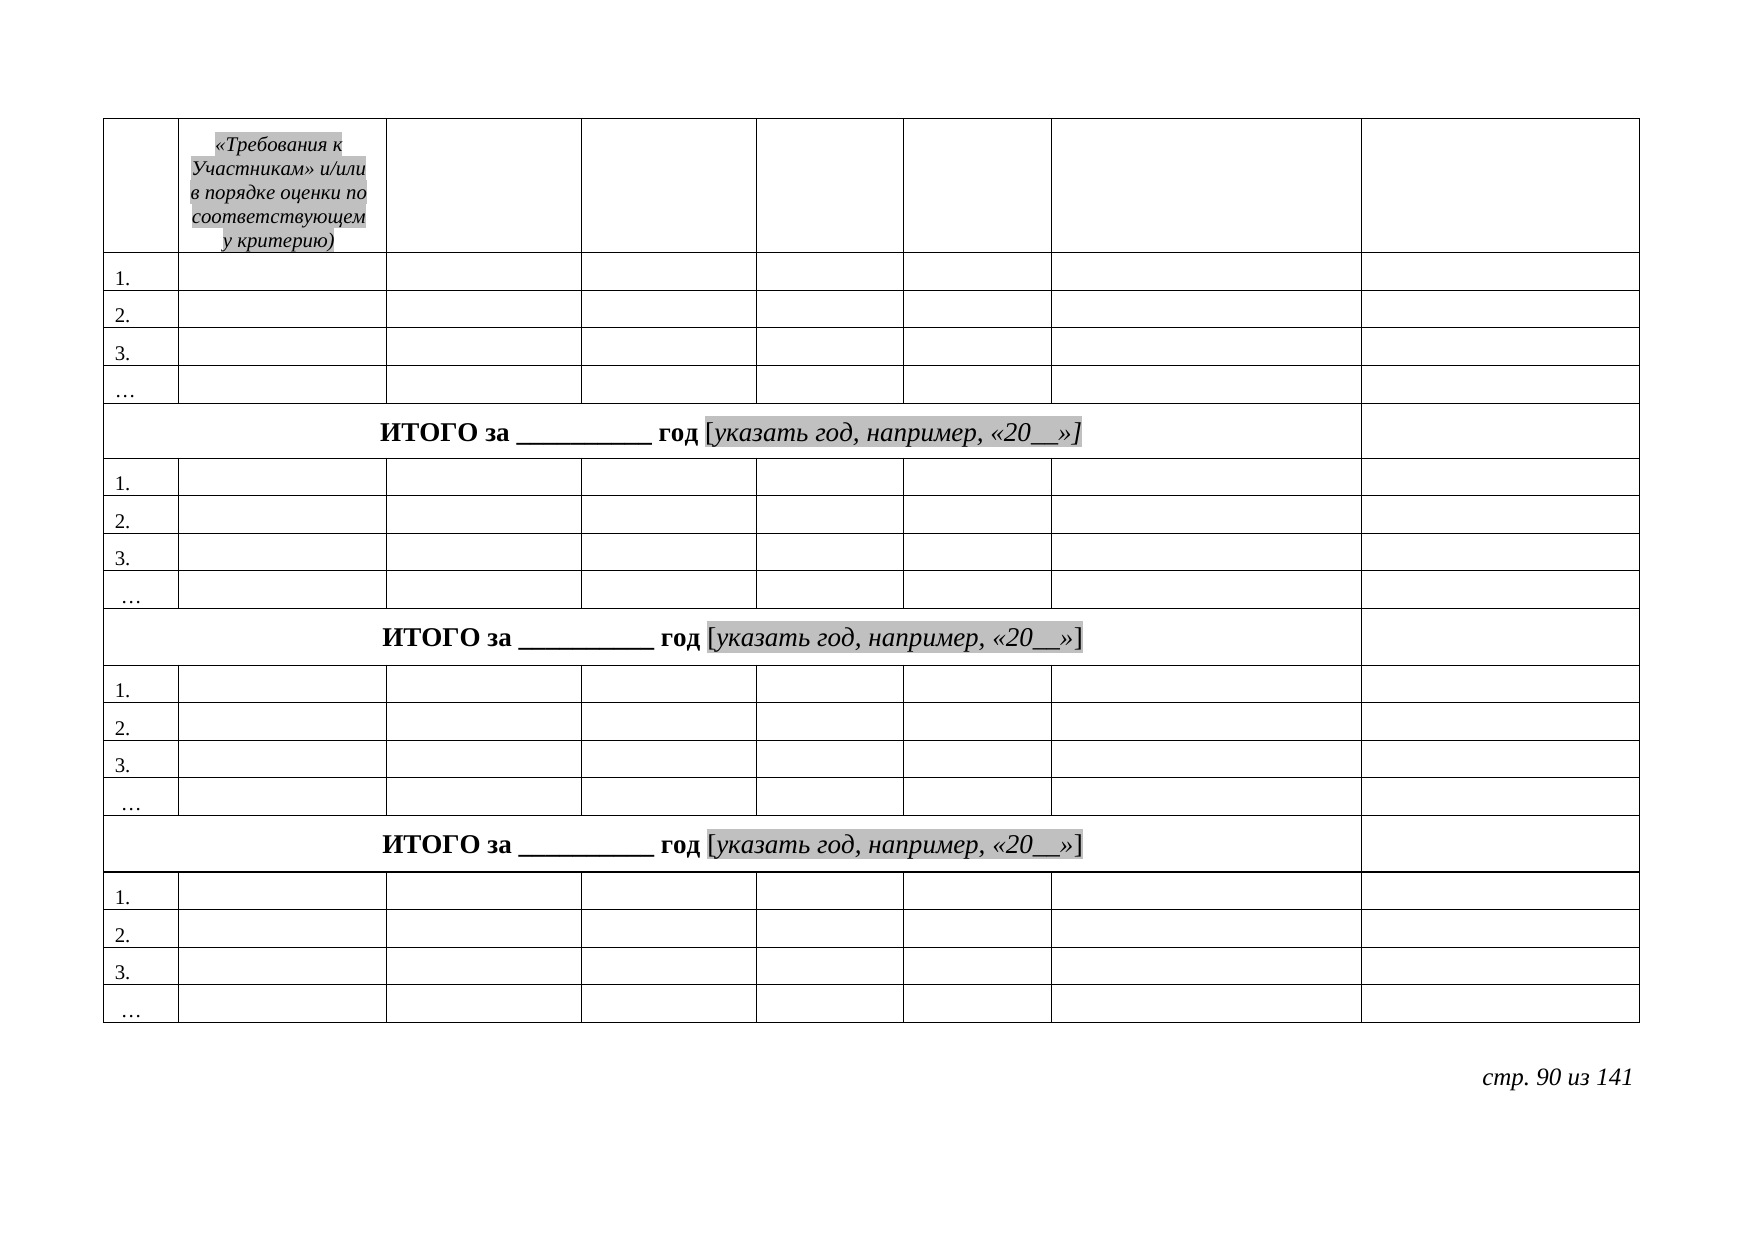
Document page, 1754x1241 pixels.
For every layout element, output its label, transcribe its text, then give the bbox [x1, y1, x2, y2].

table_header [179, 119, 386, 252]
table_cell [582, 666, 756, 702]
table_cell [757, 253, 903, 289]
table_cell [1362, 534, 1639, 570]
table_cell [179, 253, 386, 289]
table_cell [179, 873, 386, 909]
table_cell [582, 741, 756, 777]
table_cell [757, 328, 903, 365]
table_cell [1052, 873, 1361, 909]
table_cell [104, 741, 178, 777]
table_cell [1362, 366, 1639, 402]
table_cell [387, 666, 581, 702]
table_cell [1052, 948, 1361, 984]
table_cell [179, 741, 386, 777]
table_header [387, 119, 581, 252]
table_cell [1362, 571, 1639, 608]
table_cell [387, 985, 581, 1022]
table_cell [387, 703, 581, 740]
table_cell [179, 366, 386, 402]
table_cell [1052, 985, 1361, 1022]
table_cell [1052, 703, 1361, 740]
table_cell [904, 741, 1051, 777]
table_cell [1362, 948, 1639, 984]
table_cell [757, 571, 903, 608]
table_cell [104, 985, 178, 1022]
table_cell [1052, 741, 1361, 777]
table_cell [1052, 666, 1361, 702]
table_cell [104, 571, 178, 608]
table_cell [387, 291, 581, 327]
table_cell [1052, 253, 1361, 289]
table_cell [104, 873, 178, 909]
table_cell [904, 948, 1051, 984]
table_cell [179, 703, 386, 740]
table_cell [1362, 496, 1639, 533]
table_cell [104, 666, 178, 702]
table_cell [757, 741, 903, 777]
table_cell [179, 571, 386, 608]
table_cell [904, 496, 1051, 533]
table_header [757, 119, 903, 252]
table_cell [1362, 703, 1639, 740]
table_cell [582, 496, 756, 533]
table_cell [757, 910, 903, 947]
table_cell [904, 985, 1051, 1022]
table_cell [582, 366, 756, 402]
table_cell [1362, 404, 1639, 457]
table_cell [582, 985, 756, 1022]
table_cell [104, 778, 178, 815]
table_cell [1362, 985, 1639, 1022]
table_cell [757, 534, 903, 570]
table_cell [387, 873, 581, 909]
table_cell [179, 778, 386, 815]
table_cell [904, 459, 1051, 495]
table_cell [1362, 291, 1639, 327]
table_cell … [104, 366, 178, 402]
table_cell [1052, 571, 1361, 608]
table_cell [904, 291, 1051, 327]
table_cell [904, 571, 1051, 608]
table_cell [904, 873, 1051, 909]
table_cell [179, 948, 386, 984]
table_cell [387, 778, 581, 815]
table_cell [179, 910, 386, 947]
table_cell [1362, 253, 1639, 289]
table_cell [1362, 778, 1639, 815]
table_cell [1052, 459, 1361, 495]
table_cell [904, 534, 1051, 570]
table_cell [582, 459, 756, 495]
table_cell [387, 253, 581, 289]
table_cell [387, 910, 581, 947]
table_cell [104, 291, 178, 327]
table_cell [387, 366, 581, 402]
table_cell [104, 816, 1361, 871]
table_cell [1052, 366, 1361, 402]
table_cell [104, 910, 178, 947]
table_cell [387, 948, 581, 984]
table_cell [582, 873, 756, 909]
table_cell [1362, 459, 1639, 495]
table_cell [582, 253, 756, 289]
table_cell [179, 328, 386, 365]
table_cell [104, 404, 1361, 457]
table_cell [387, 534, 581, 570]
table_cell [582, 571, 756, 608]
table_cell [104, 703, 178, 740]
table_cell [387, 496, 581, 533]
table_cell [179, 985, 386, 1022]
table_header № п/п [104, 119, 178, 252]
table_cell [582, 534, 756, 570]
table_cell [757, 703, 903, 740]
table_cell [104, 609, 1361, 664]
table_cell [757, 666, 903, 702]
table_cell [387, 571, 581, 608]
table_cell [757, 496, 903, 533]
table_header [1052, 119, 1361, 252]
table_cell [104, 328, 178, 365]
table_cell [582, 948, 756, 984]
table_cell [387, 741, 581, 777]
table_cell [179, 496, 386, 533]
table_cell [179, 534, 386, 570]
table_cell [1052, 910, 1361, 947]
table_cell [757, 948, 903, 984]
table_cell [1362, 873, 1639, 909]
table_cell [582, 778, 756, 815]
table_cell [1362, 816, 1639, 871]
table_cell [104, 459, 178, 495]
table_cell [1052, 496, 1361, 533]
table_cell [1052, 291, 1361, 327]
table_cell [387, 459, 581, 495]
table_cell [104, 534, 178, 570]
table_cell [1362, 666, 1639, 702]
table_cell [387, 328, 581, 365]
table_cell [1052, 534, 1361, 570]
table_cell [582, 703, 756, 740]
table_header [904, 119, 1051, 252]
table_cell [757, 291, 903, 327]
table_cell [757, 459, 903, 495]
table_cell [104, 253, 178, 289]
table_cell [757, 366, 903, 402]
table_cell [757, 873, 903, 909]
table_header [1362, 119, 1639, 252]
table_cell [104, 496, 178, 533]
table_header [582, 119, 756, 252]
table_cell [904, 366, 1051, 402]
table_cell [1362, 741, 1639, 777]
table_cell [582, 291, 756, 327]
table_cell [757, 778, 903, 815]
table_cell [904, 253, 1051, 289]
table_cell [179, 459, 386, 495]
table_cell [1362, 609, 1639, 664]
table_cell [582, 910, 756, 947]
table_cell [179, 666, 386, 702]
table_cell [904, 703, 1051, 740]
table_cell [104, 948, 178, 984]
table_cell [904, 328, 1051, 365]
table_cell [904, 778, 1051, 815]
table_cell [179, 291, 386, 327]
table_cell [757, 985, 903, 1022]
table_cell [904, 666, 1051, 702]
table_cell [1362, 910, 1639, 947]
table_cell [1052, 328, 1361, 365]
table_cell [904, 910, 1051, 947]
table_cell [1362, 328, 1639, 365]
table_cell [582, 328, 756, 365]
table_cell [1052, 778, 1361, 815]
